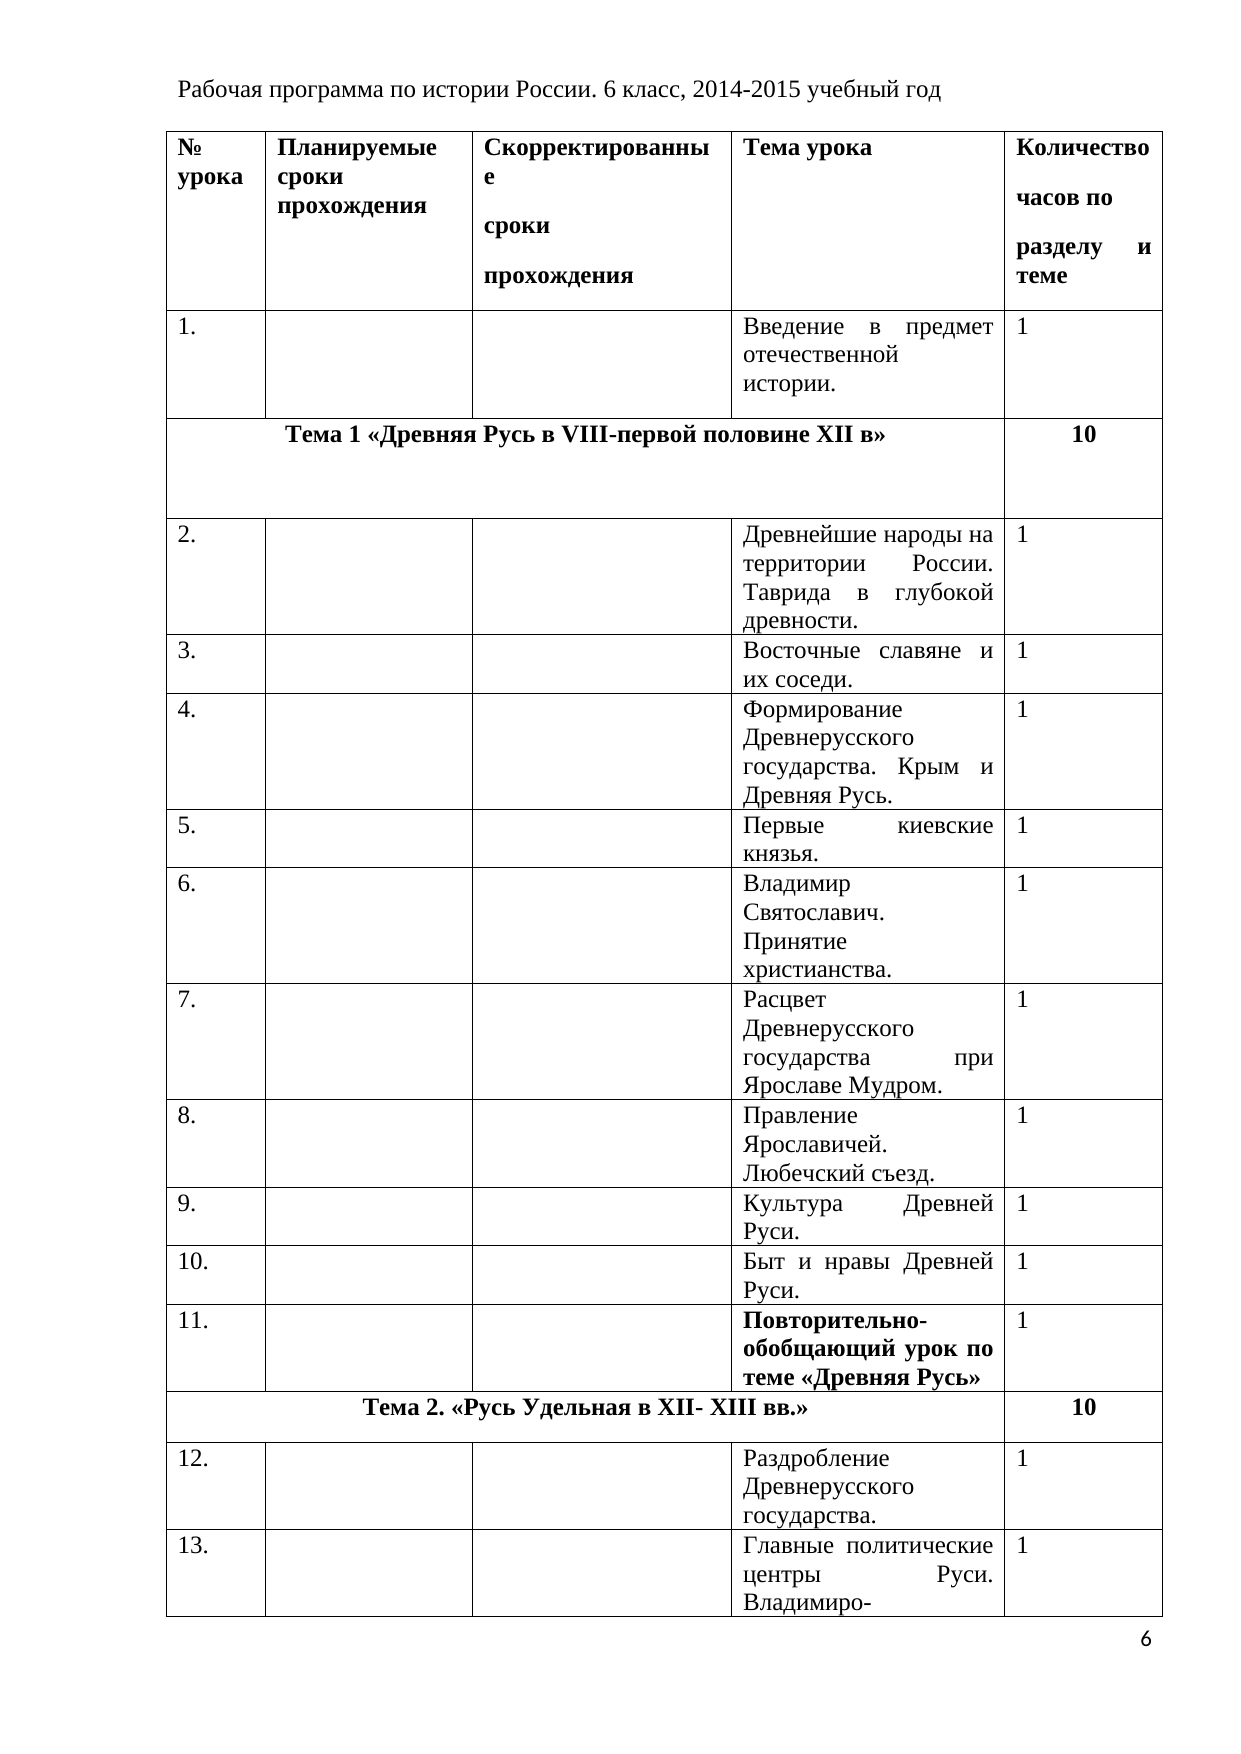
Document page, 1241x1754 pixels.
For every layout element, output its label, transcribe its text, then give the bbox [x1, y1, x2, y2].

table_cell Владимир Святославич. Принятие христианства. [732, 868, 1004, 983]
table_cell 1 [1005, 868, 1162, 983]
table_cell [266, 311, 472, 418]
table_cell 7. [167, 984, 265, 1099]
table_cell Раздробление Древнерусского государства. [732, 1443, 1004, 1529]
table_cell 10 [1005, 419, 1162, 518]
table_cell [473, 868, 731, 983]
table_cell [473, 810, 731, 867]
table_cell 12. [167, 1443, 265, 1529]
table_cell [473, 1188, 731, 1245]
table_cell [266, 635, 472, 693]
table_cell Расцвет Древнерусского государства при Ярославе Мудром. [732, 984, 1004, 1099]
table_cell 1 [1005, 1530, 1162, 1616]
table_cell [266, 694, 472, 809]
table_cell [473, 519, 731, 634]
table_cell Культура Древней Руси. [732, 1188, 1004, 1245]
table_cell [266, 1100, 472, 1187]
table_cell 13. [167, 1530, 265, 1616]
table_cell 1 [1005, 984, 1162, 1099]
table_cell Тема 1 «Древняя Русь в VIII-первой половине ХII в» [167, 419, 1004, 518]
table_cell 9. [167, 1188, 265, 1245]
table_cell [266, 810, 472, 867]
table_cell [473, 984, 731, 1099]
table_cell [266, 1305, 472, 1391]
table_cell 1 [1005, 635, 1162, 693]
table_cell 6. [167, 868, 265, 983]
table_cell 1 [1005, 1443, 1162, 1529]
table_cell 1 [1005, 311, 1162, 418]
table_header Планируемые сроки прохождения [266, 132, 472, 310]
table_cell [266, 1246, 472, 1304]
table_header Скорректированные сроки прохождения [473, 132, 731, 310]
table_cell Восточные славяне и их соседи. [732, 635, 1004, 693]
table_cell 5. [167, 810, 265, 867]
table_cell 1. [167, 311, 265, 418]
table_cell [473, 694, 731, 809]
table_cell [473, 1530, 731, 1616]
table_cell [473, 311, 731, 418]
table_cell Древнейшие народы на территории России. Таврида в глубокой древности. [732, 519, 1004, 634]
table_cell Правление Ярославичей. Любечский съезд. [732, 1100, 1004, 1187]
table_cell 1 [1005, 694, 1162, 809]
table_cell [473, 1100, 731, 1187]
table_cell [732, 1530, 1004, 1616]
table_cell Быт и нравы Древней Руси. [732, 1246, 1004, 1304]
table_header Количество часов по разделу и теме [1005, 132, 1162, 310]
table_cell [266, 519, 472, 634]
table_cell [266, 868, 472, 983]
table_cell Повторительно-обобщающий урок по теме «Древняя Русь» [732, 1305, 1004, 1391]
table_cell 1 [1005, 1305, 1162, 1391]
table_cell [266, 1443, 472, 1529]
table_cell 1 [1005, 810, 1162, 867]
table_cell 8. [167, 1100, 265, 1187]
table_cell Введение в предмет отечественной истории. [732, 311, 1004, 418]
table_cell 1 [1005, 519, 1162, 634]
table_cell 1 [1005, 1100, 1162, 1187]
table_cell 1 [1005, 1246, 1162, 1304]
table_cell 1 [1005, 1188, 1162, 1245]
table_cell Формирование Древнерусского государства. Крым и Древняя Русь. [732, 694, 1004, 809]
table_cell [473, 1305, 731, 1391]
table_cell [473, 1246, 731, 1304]
table_cell [266, 984, 472, 1099]
table_cell [473, 635, 731, 693]
table_header № урока [167, 132, 265, 310]
table_cell 10 [1005, 1392, 1162, 1442]
table_cell 3. [167, 635, 265, 693]
table_cell [473, 1443, 731, 1529]
table_cell [266, 1530, 472, 1616]
table_cell [266, 1188, 472, 1245]
table_cell 4. [167, 694, 265, 809]
table_cell Тема 2. «Русь Удельная в ХII- ХIII вв.» [167, 1392, 1004, 1442]
table_cell 2. [167, 519, 265, 634]
table_cell 10. [167, 1246, 265, 1304]
table_cell Первые киевские князья. [732, 810, 1004, 867]
table_header Тема урока [732, 132, 1004, 310]
table_cell 11. [167, 1305, 265, 1391]
